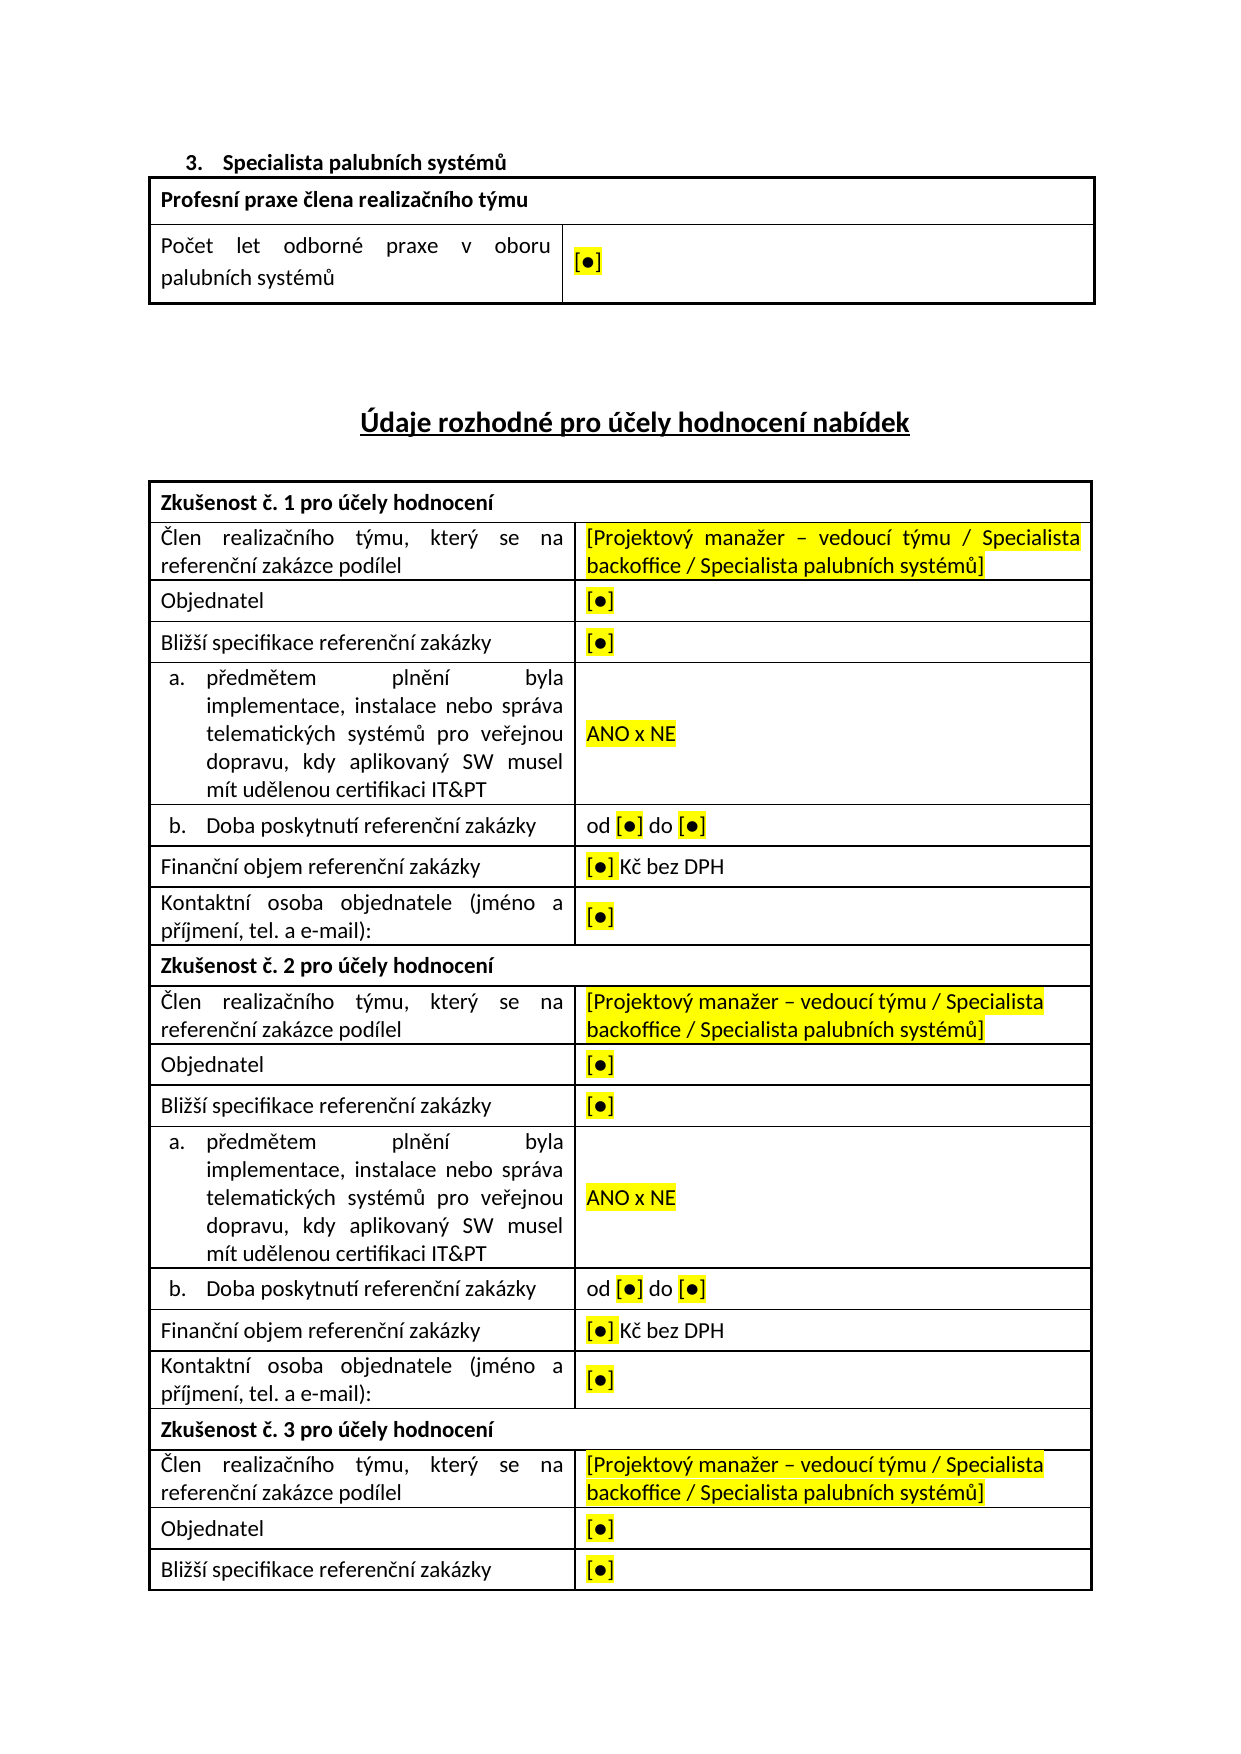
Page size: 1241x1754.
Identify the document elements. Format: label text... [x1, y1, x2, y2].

table_cell Bližší specifikace referenční zakázky [151, 622, 574, 662]
table_cell Počet let odborné praxe v oboru palubních systémů [151, 225, 562, 302]
table_cell [●] Kč bez DPH [576, 847, 1090, 886]
table_cell [Projektový manažer – vedoucí týmu / Specialista backoffice / Specialista palubních systémů] [985, 987, 1090, 1043]
table_header Zkušenost č. 1 pro účely hodnocení [151, 483, 1090, 522]
table_cell od [●] do [●] [576, 805, 1090, 845]
table_cell [●] Kč bez DPH [576, 1310, 1090, 1350]
table_header Profesní praxe člena realizačního týmu [151, 179, 1093, 224]
table_cell Člen realizačního týmu, který se na referenční zakázce podílel [151, 523, 574, 579]
table_cell Doba poskytnutí referenční zakázky [151, 805, 574, 845]
table_cell Objednatel [151, 1045, 574, 1084]
table_cell [●] [576, 1045, 1090, 1084]
table_cell ANO x NE [576, 663, 1090, 803]
table_cell [●] [576, 1086, 1090, 1126]
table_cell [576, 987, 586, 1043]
table_cell [●] [576, 1508, 1090, 1548]
table_cell Finanční objem referenční zakázky [151, 1310, 574, 1350]
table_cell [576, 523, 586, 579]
table_cell [●] [563, 225, 1093, 302]
table_cell Finanční objem referenční zakázky [151, 847, 574, 886]
table_cell Člen realizačního týmu, který se na referenční zakázce podílel [151, 1451, 574, 1506]
table_cell [Projektový manažer – vedoucí týmu / Specialista backoffice / Specialista palubních systémů] [985, 523, 1090, 579]
table_cell [●] [576, 1352, 1090, 1407]
table_cell [Projektový manažer – vedoucí týmu / Specialista backoffice / Specialista palubních systémů] [576, 1451, 1090, 1506]
table_cell Doba poskytnutí referenční zakázky [151, 1269, 574, 1308]
table_cell od [●] do [●] [576, 1269, 1090, 1308]
table_cell [●] [576, 888, 1090, 944]
table_cell Bližší specifikace referenční zakázky [151, 1550, 574, 1589]
table_cell Zkušenost č. 2 pro účely hodnocení [151, 946, 1090, 985]
table_cell Kontaktní osoba objednatele (jméno a příjmení, tel. a e-mail): [151, 1352, 574, 1407]
table_cell [●] [576, 581, 1090, 621]
table_cell Zkušenost č. 3 pro účely hodnocení [151, 1409, 1090, 1449]
table_cell Bližší specifikace referenční zakázky [151, 1086, 574, 1126]
list Specialista palubních systémů [185, 148, 1122, 176]
text Údaje rozhodné pro účely hodnocení nabídek [148, 404, 1122, 440]
table_cell Objednatel [151, 1508, 574, 1548]
table_cell Člen realizačního týmu, který se na referenční zakázce podílel [151, 987, 574, 1043]
table_cell Objednatel [151, 581, 574, 621]
table_cell ANO x NE [576, 1127, 1090, 1267]
table_cell Kontaktní osoba objednatele (jméno a příjmení, tel. a e-mail): [151, 888, 574, 944]
table_cell [●] [576, 1550, 1090, 1589]
table_cell [●] [576, 622, 1090, 662]
